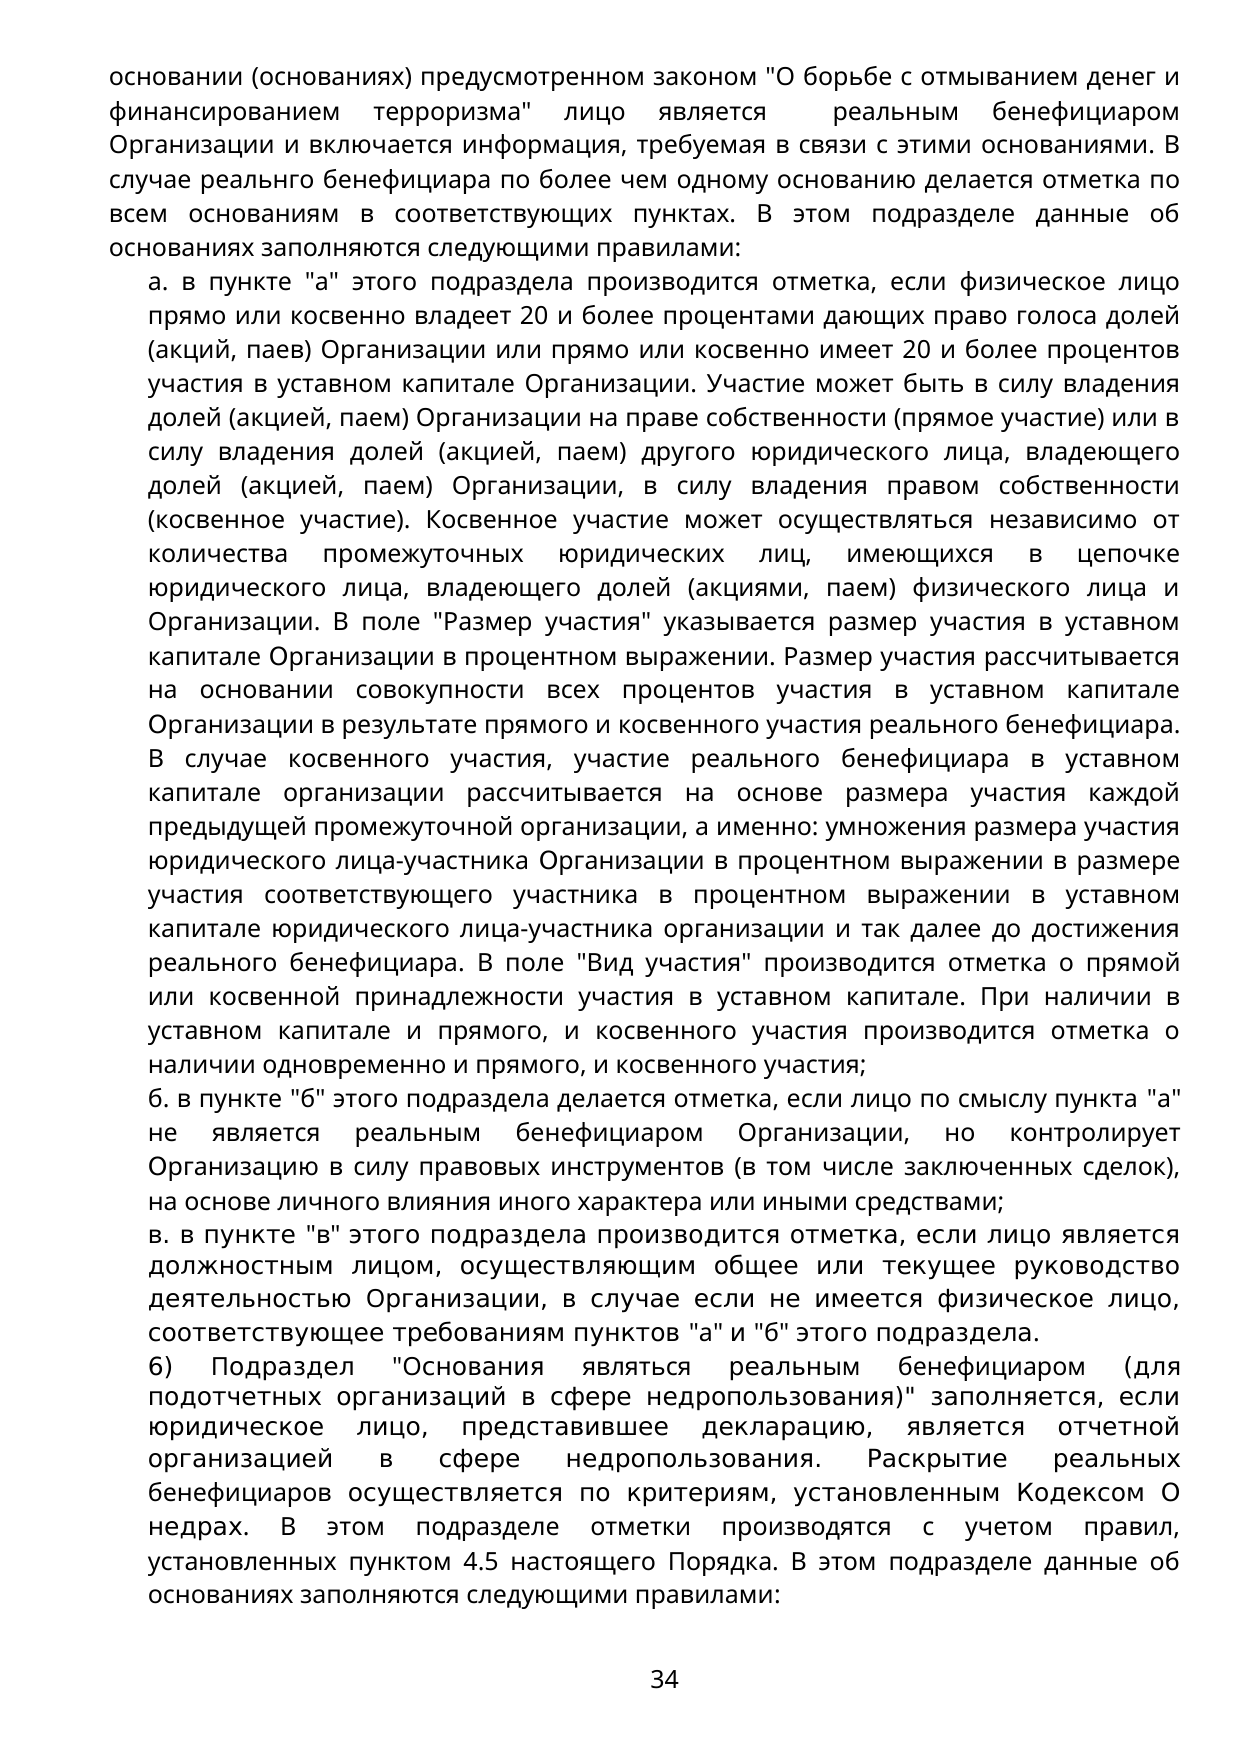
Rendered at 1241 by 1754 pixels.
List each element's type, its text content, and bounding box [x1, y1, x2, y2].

text б. в пункте "б" этого подраздела делается отметка, если лицо по смыслу пункта "а" не является реальным бенефициаром Организации, но контролирует Օрганизацию в силу правовых инструментов (в том числе заключенных сделок), на основе личного влияния иного характера или иными средствами; [148, 1081, 1181, 1217]
text в. в пункте "в" этого подраздела производится отметка, если лицо является должностным лицом, осуществляющим общее или текущее руководство деятельностью Организации, в случае если не имеется физическое лицо, соответствующее требованиям пунктов "а" и "б" этого подраздела. [148, 1217, 1181, 1348]
text а. в пункте "а" этого подраздела производится отметка, если физическое лицо прямо или косвенно владеет 20 и более процентами дающих право голоса долей (акций, паев) Организации или прямо или косвенно имеет 20 и более процентов участия в уставном капитале Организации. Участие может быть в силу владения долей (акцией, паем) Организации на праве собственности (прямое участие) или в силу владения долей (акцией, паем) другого юридического лица, владеющего долей (акцией, паем) Организации, в силу владения правом собственности (косвенное участие). Косвенное участие может осуществляться независимо от количества промежуточных юридических лиц, имеющихся в цепочке юридического лица, владеющего долей (акциями, паем) физического лица и Организации. В поле "Размер участия" указывается размер участия в уставном капитале Օрганизации в процентном выражении. Размер участия рассчитывается на основании совокупности всех процентов участия в уставном капитале Օрганизации в результате прямого и косвенного участия реального бенефициара. В случае косвенного участия, участие реального бенефициара в уставном капитале организации рассчитывается на основе размера участия каждой предыдущей промежуточной организации, а именно: умножения размера участия юридического лица-участника Օрганизации в процентном выражении в размере участия соответствующего участника в процентном выражении в уставном капитале юридического лица-участника организации и так далее до достижения реального бенефициара. В поле "Вид участия" производится отметка о прямой или косвенной принадлежности участия в уставном капитале. При наличии в уставном капитале и прямого, и косвенного участия производится отметка о наличии одновременно и прямого, и косвенного участия; [148, 263, 1181, 1081]
text 6) Подраздел "Основания являться реальным бенефициаром (для подотчетных организаций в сфере недропользования)" заполняется, если юридическое лицо, представившее декларацию, является отчетной организацией в сфере недропользования. Раскрытие реальных бенефициаров осуществляется по критериям, установленным Кодексом О недрах. В этом подразделе отметки производятся с учетом правил, установленных пунктом 4.5 настоящего Порядка. В этом подразделе данные об основаниях заполняются следующими правилами: [148, 1348, 1181, 1611]
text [109, 59, 1181, 263]
